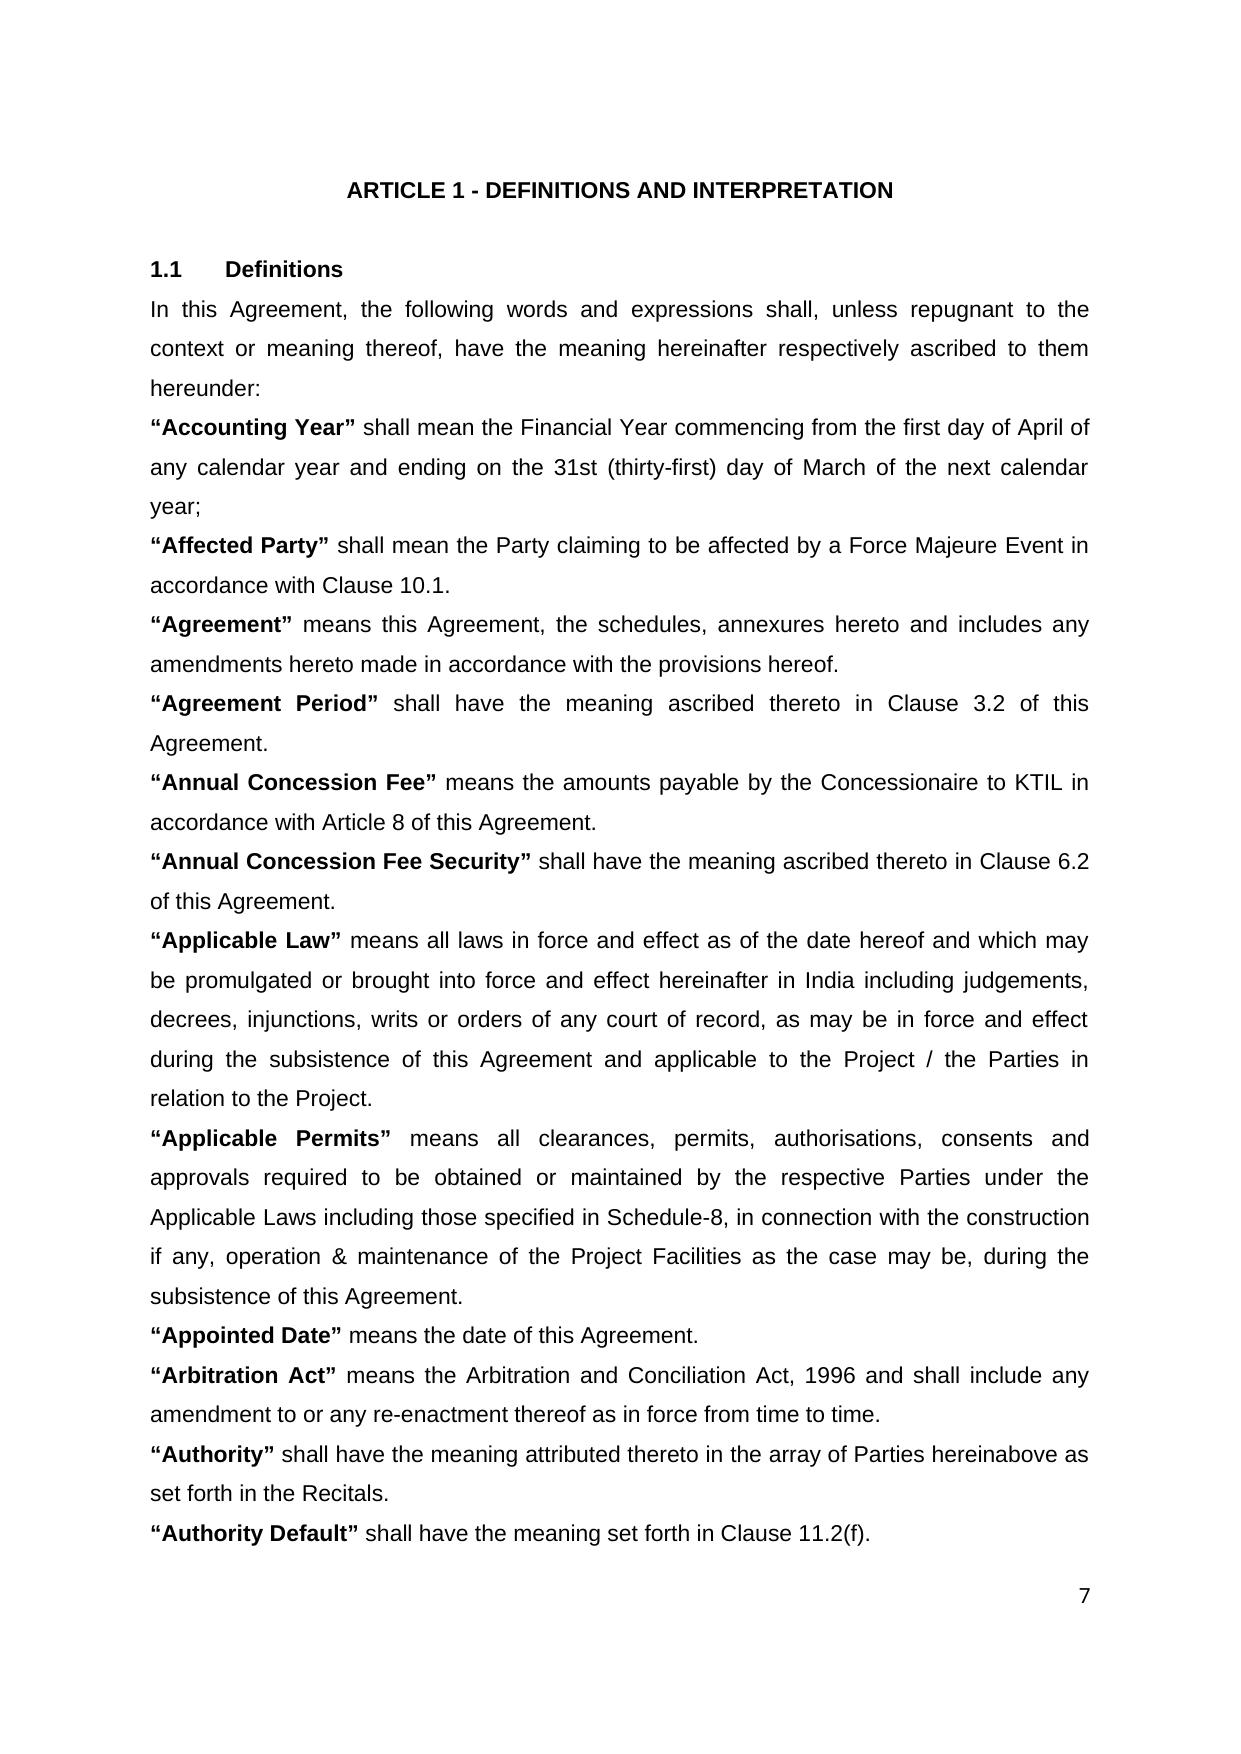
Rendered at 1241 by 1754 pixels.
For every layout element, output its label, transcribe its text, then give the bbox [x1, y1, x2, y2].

text “Agreement Period” shall have the meaning ascribed thereto in Clause 3.2 of this Agreement. [150, 690, 1090, 756]
text “Authority” shall have the meaning attributed thereto in the array of Parties hereinabove as set forth in the Recitals. [150, 1441, 1090, 1506]
text “Annual Concession Fee Security” shall have the meaning ascribed thereto in Clause 6.2 of this Agreement. [150, 848, 1090, 914]
text “Annual Concession Fee” means the amounts payable by the Concessionaire to KTIL in accordance with Article 8 of this Agreement. [150, 769, 1090, 835]
text Definitions [150, 256, 1090, 282]
text “Accounting Year” shall mean the Financial Year commencing from the first day of April of any calendar year and ending on the 31st (thirty-first) day of March of the next calendar year; [150, 414, 1090, 519]
text ARTICLE 1 - DEFINITIONS AND INTERPRETATION [150, 177, 1090, 203]
text “Applicable Permits” means all clearances, permits, authorisations, consents and approvals required to be obtained or maintained by the respective Parties under the Applicable Laws including those specified in Schedule-8, in connection with the construction if any, operation & maintenance of the Project Facilities as the case may be, during the subsistence of this Agreement. [150, 1125, 1090, 1309]
text “Appointed Date” means the date of this Agreement. [150, 1322, 1090, 1348]
text “Authority Default” shall have the meaning set forth in Clause 11.2(f). [150, 1519, 1090, 1546]
text “Applicable Law” means all laws in force and effect as of the date hereof and which may be promulgated or brought into force and effect hereinafter in India including judgements, decrees, injunctions, writs or orders of any court of record, as may be in force and effect during the subsistence of this Agreement and applicable to the Project / the Parties in relation to the Project. [150, 927, 1090, 1112]
text In this Agreement, the following words and expressions shall, unless repugnant to the context or meaning thereof, have the meaning hereinafter respectively ascribed to them hereunder: [150, 296, 1090, 401]
text “Affected Party” shall mean the Party claiming to be affected by a Force Majeure Event in accordance with Clause 10.1. [150, 532, 1090, 598]
text “Arbitration Act” means the Arbitration and Conciliation Act, 1996 and shall include any amendment to or any re-enactment thereof as in force from time to time. [150, 1362, 1090, 1427]
text “Agreement” means this Agreement, the schedules, annexures hereto and includes any amendments hereto made in accordance with the provisions hereof. [150, 611, 1090, 677]
